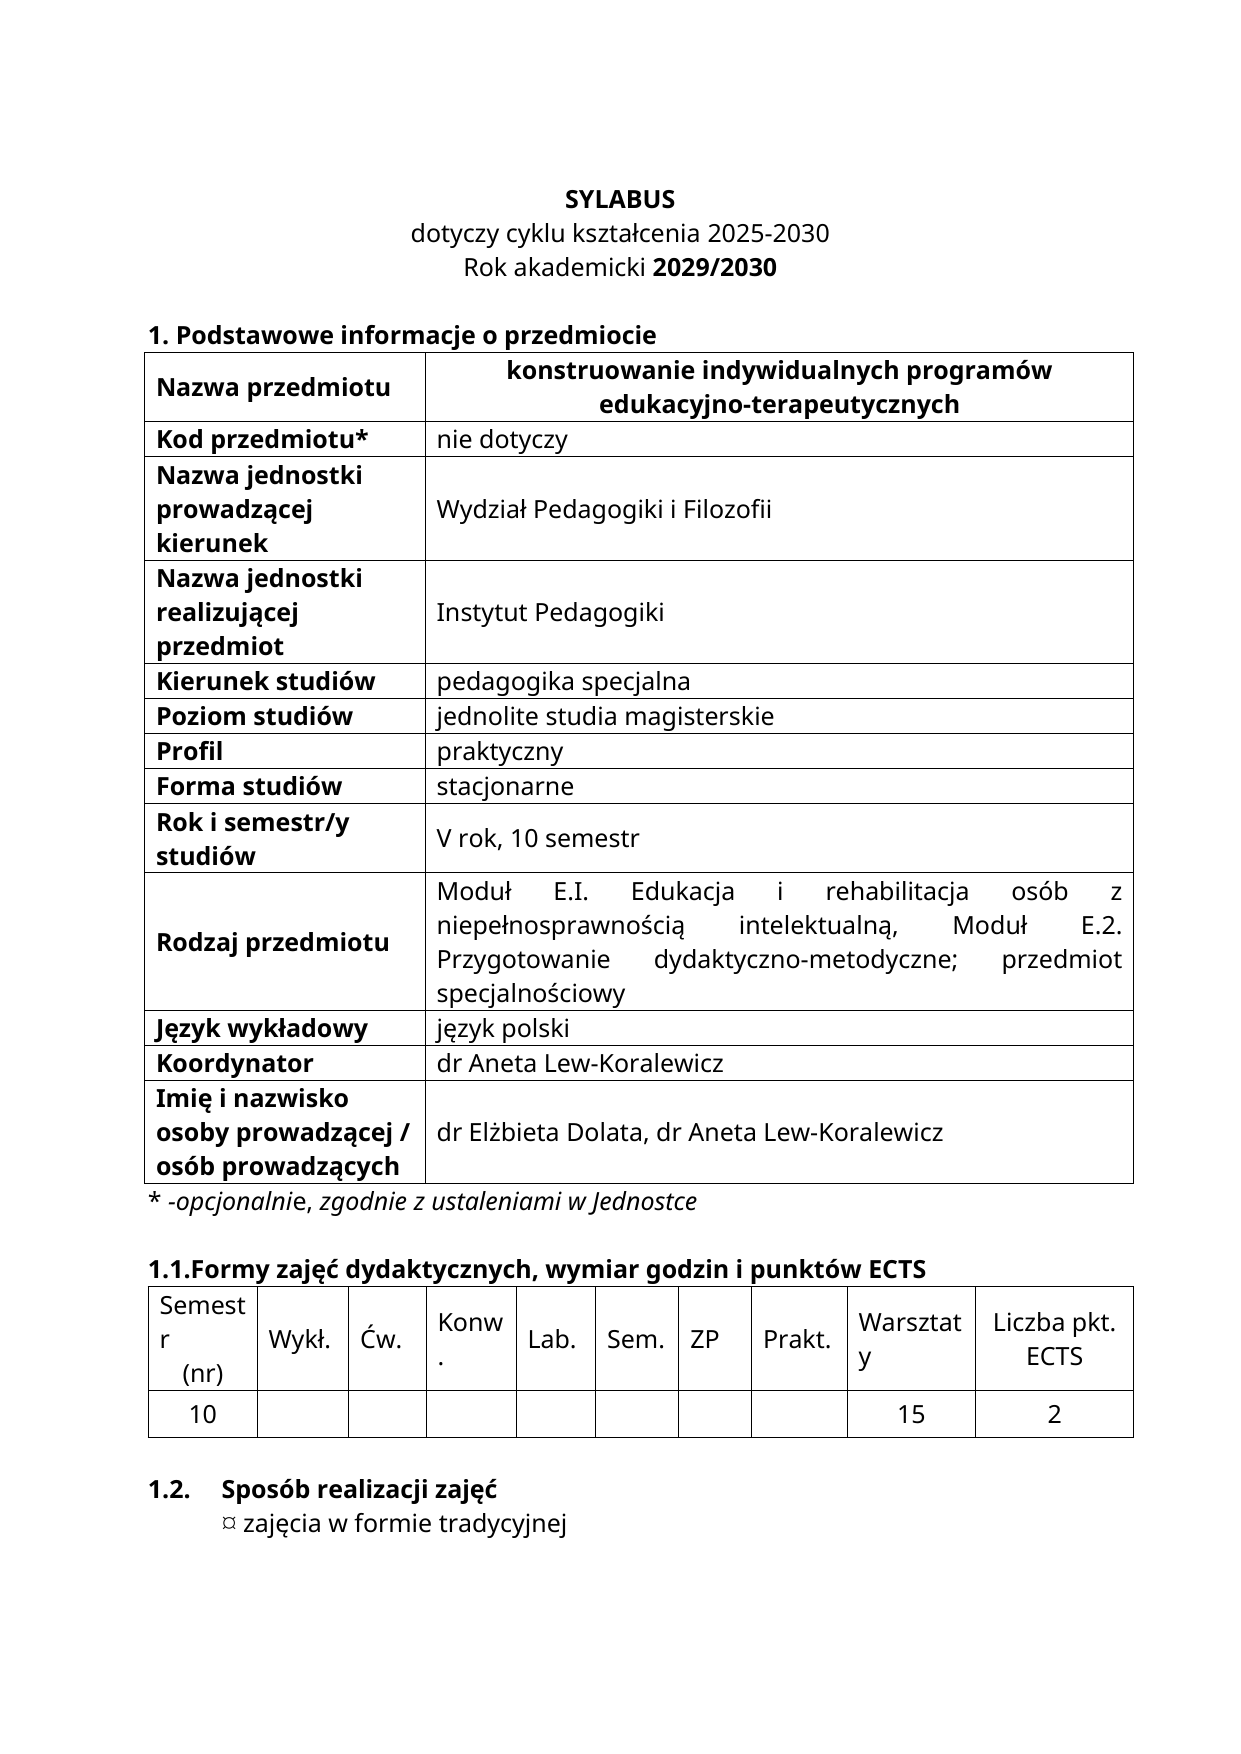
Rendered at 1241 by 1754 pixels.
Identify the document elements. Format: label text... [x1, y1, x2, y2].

table_cell dr Elżbieta Dolata, dr Aneta Lew-Koralewicz [426, 1081, 1133, 1183]
subtitle 1. Podstawowe informacje o przedmiocie [148, 318, 1093, 352]
table_cell Moduł E.I. Edukacja i rehabilitacja osób z niepełnosprawnością intelektualną, Moduł E.2. Przygotowanie dydaktyczno-metodyczne; przedmiot specjalnościowy [426, 873, 1133, 1009]
table_cell 10 [149, 1391, 257, 1437]
table_cell nie dotyczy [426, 422, 1133, 456]
table_cell [427, 1391, 516, 1437]
subtitle zajęcia w formie tradycyjnej [221, 1506, 1093, 1540]
table_cell Instytut Pedagogiki [426, 561, 1133, 663]
table_cell 2 [976, 1391, 1133, 1437]
table_cell Rodzaj przedmiotu [145, 873, 425, 1009]
table_cell Imię i nazwisko osoby prowadzącej / osób prowadzących [145, 1081, 425, 1183]
table_cell dr Aneta Lew-Koralewicz [426, 1046, 1133, 1080]
subtitle * -opcjonalnie, zgodnie z ustaleniami w Jednostce [148, 1184, 1093, 1218]
subtitle SYLABUS [148, 182, 1093, 216]
table_cell [596, 1391, 678, 1437]
table_cell 15 [848, 1391, 975, 1437]
table_header Prakt. [752, 1287, 847, 1389]
subtitle 1.2. Sposób realizacji zajęć [148, 1472, 1093, 1506]
subtitle 1.1.Formy zajęć dydaktycznych, wymiar godzin i punktów ECTS [148, 1252, 1093, 1286]
table_cell jednolite studia magisterskie [426, 699, 1133, 733]
table_header Sem. [596, 1287, 678, 1389]
table_cell Kod przedmiotu* [145, 422, 425, 456]
table_cell Wydział Pedagogiki i Filozofii [426, 457, 1133, 559]
table_cell Rok i semestr/y studiów [145, 804, 425, 872]
table_header Lab. [517, 1287, 595, 1389]
table_cell [752, 1391, 847, 1437]
table_header Liczba pkt. ECTS [976, 1287, 1133, 1389]
table_header Semestr (nr) [149, 1287, 257, 1389]
table_header Warsztaty [848, 1287, 975, 1389]
table_cell Koordynator [145, 1046, 425, 1080]
table_header Wykł. [258, 1287, 348, 1389]
table_cell stacjonarne [426, 769, 1133, 803]
table_cell [258, 1391, 348, 1437]
table_cell [349, 1391, 426, 1437]
table_cell praktyczny [426, 734, 1133, 768]
subtitle dotyczy cyklu kształcenia 2025-2030 [148, 216, 1093, 250]
table_header ZP [679, 1287, 751, 1389]
table_cell [679, 1391, 751, 1437]
table_cell język polski [426, 1011, 1133, 1045]
table_header Konw. [427, 1287, 516, 1389]
table_header konstruowanie indywidualnych programów edukacyjno-terapeutycznych [426, 353, 1133, 421]
table_cell Forma studiów [145, 769, 425, 803]
table_cell Kierunek studiów [145, 664, 425, 698]
subtitle Rok akademicki 2029/2030 [148, 250, 1093, 284]
table_cell V rok, 10 semestr [426, 804, 1133, 872]
table_cell Poziom studiów [145, 699, 425, 733]
table_header Nazwa przedmiotu [145, 353, 425, 421]
table_cell Nazwa jednostki prowadzącej kierunek [145, 457, 425, 559]
table_cell Język wykładowy [145, 1011, 425, 1045]
table_cell pedagogika specjalna [426, 664, 1133, 698]
table_header Ćw. [349, 1287, 426, 1389]
table_cell Nazwa jednostki realizującej przedmiot [145, 561, 425, 663]
table_cell Profil [145, 734, 425, 768]
table_cell [517, 1391, 595, 1437]
